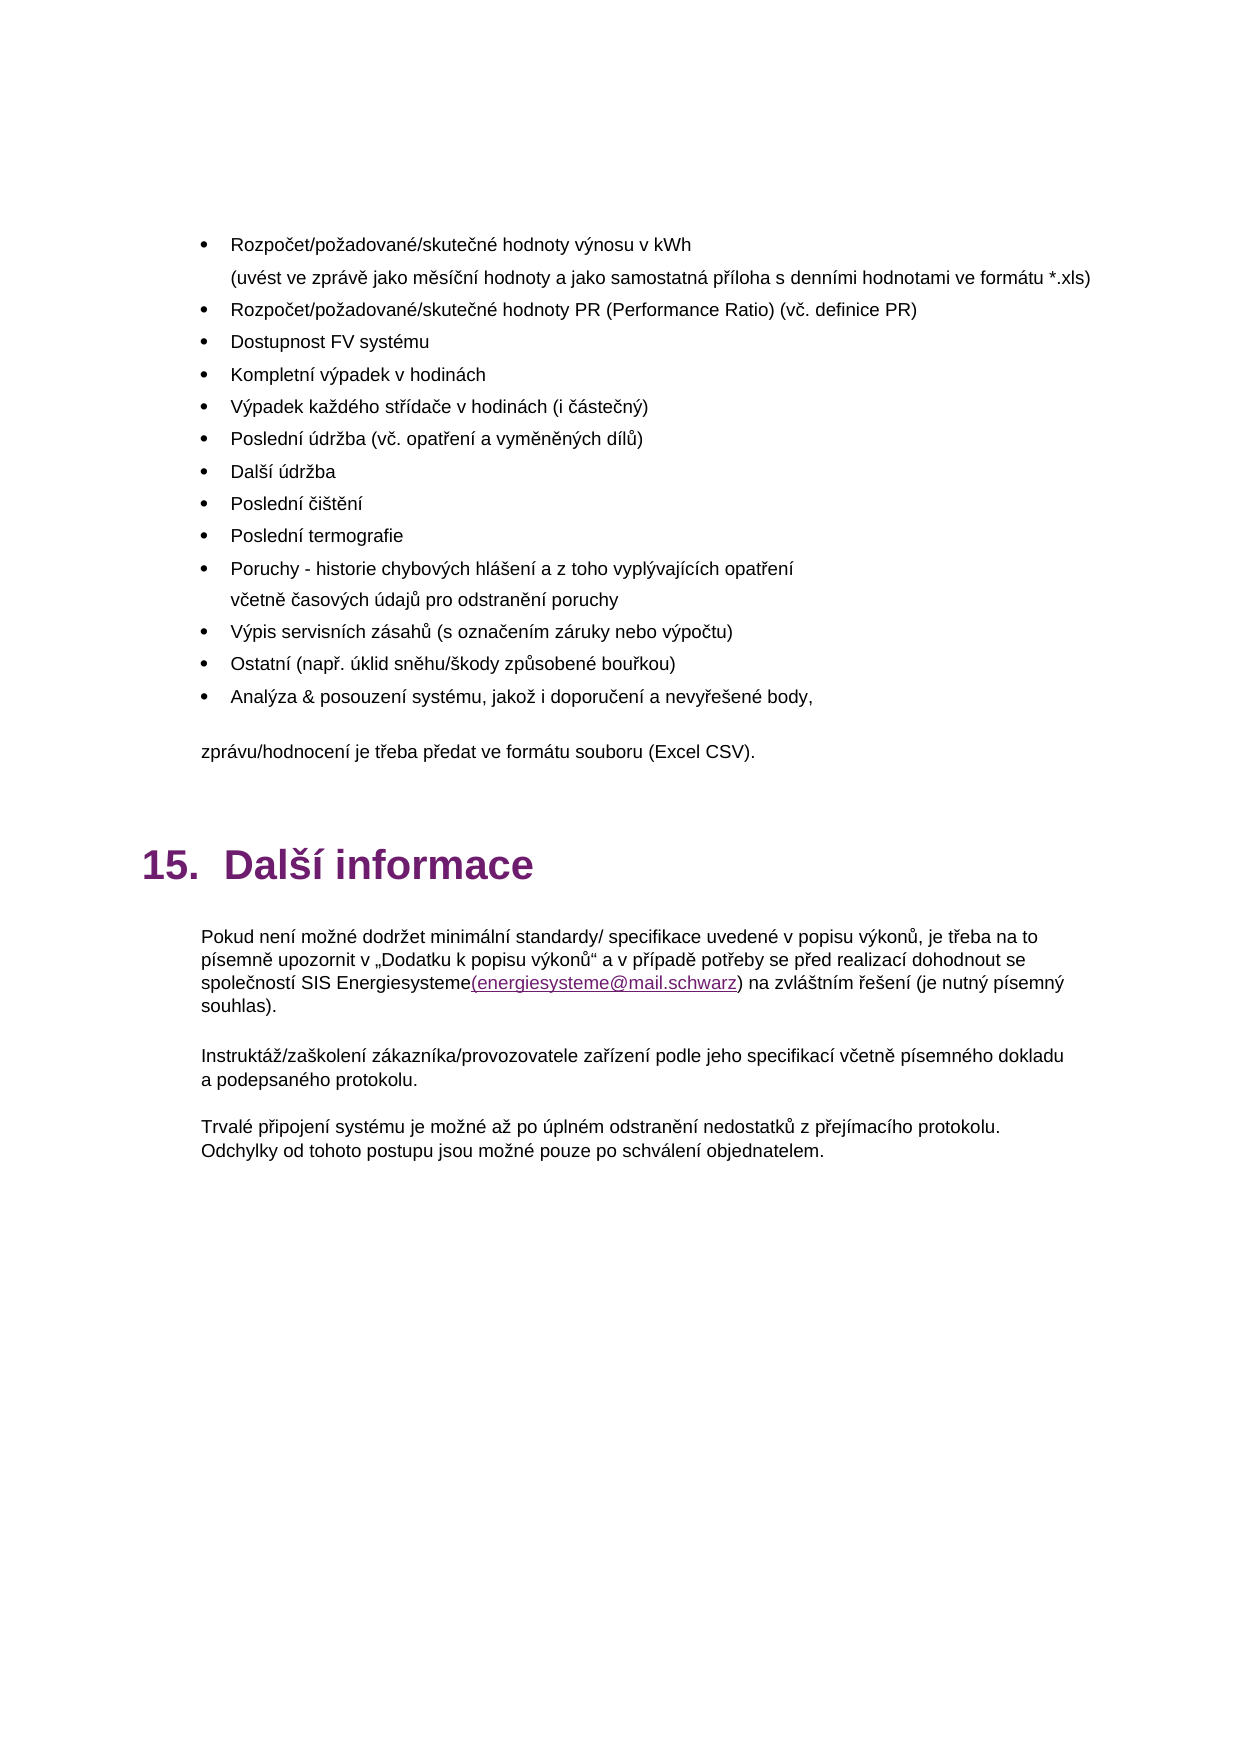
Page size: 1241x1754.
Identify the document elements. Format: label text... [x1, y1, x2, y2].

list Poruchy - historie chybových hlášení a z toho vyplývajících opatření včetně časových údajů pro odstranění poruchy [201, 557, 852, 610]
list Rozpočet/požadované/skutečné hodnoty PR (Performance Ratio) (vč. definice PR) [201, 299, 1111, 321]
text Trvalé připojení systému je možné až po úplném odstranění nedostatků z přejímacího protokolu. Odchylky od tohoto postupu jsou možné pouze po schválení objednatelem. [201, 1116, 1072, 1161]
list Poslední údržba (vč. opatření a vyměněných dílů) [201, 428, 1111, 450]
list Výpadek každého střídače v hodinách (i částečný) [201, 396, 1111, 417]
text (uvést ve zprávě jako měsíční hodnoty a jako samostatná příloha s denními hodnotami ve formátu *.xls) [230, 266, 1111, 288]
subtitle Další informace [142, 840, 1111, 888]
list Dostupnost FV systému [201, 331, 1111, 353]
list Výpis servisních zásahů (s označením záruky nebo výpočtu) [201, 621, 1111, 642]
list Kompletní výpadek v hodinách [201, 364, 1111, 385]
text Pokud není možné dodržet minimální standardy/ specifikace uvedené v popisu výkonů, je třeba na to písemně upozornit v „Dodatku k popisu výkonů“ a v případě potřeby se před realizací dohodnout se společností SIS Energiesysteme(energiesysteme@mail.schwarz) na zvláštním řešení (je nutný písemný souhlas). [201, 925, 1082, 1017]
list Rozpočet/požadované/skutečné hodnoty výnosu v kWh [201, 234, 1111, 256]
list Ostatní (např. úklid sněhu/škody způsobené bouřkou) [201, 653, 1111, 675]
list Další údržba [201, 460, 1111, 482]
list Poslední termografie [201, 525, 1111, 547]
list Analýza & posouzení systému, jakož i doporučení a nevyřešené body, zprávu/hodnocení je třeba předat ve formátu souboru (Excel CSV). [201, 686, 899, 762]
list Poslední čištění [201, 493, 1111, 514]
text Instruktáž/zaškolení zákazníka/provozovatele zařízení podle jeho specifikací včetně písemného dokladu a podepsaného protokolu. [201, 1045, 1079, 1090]
